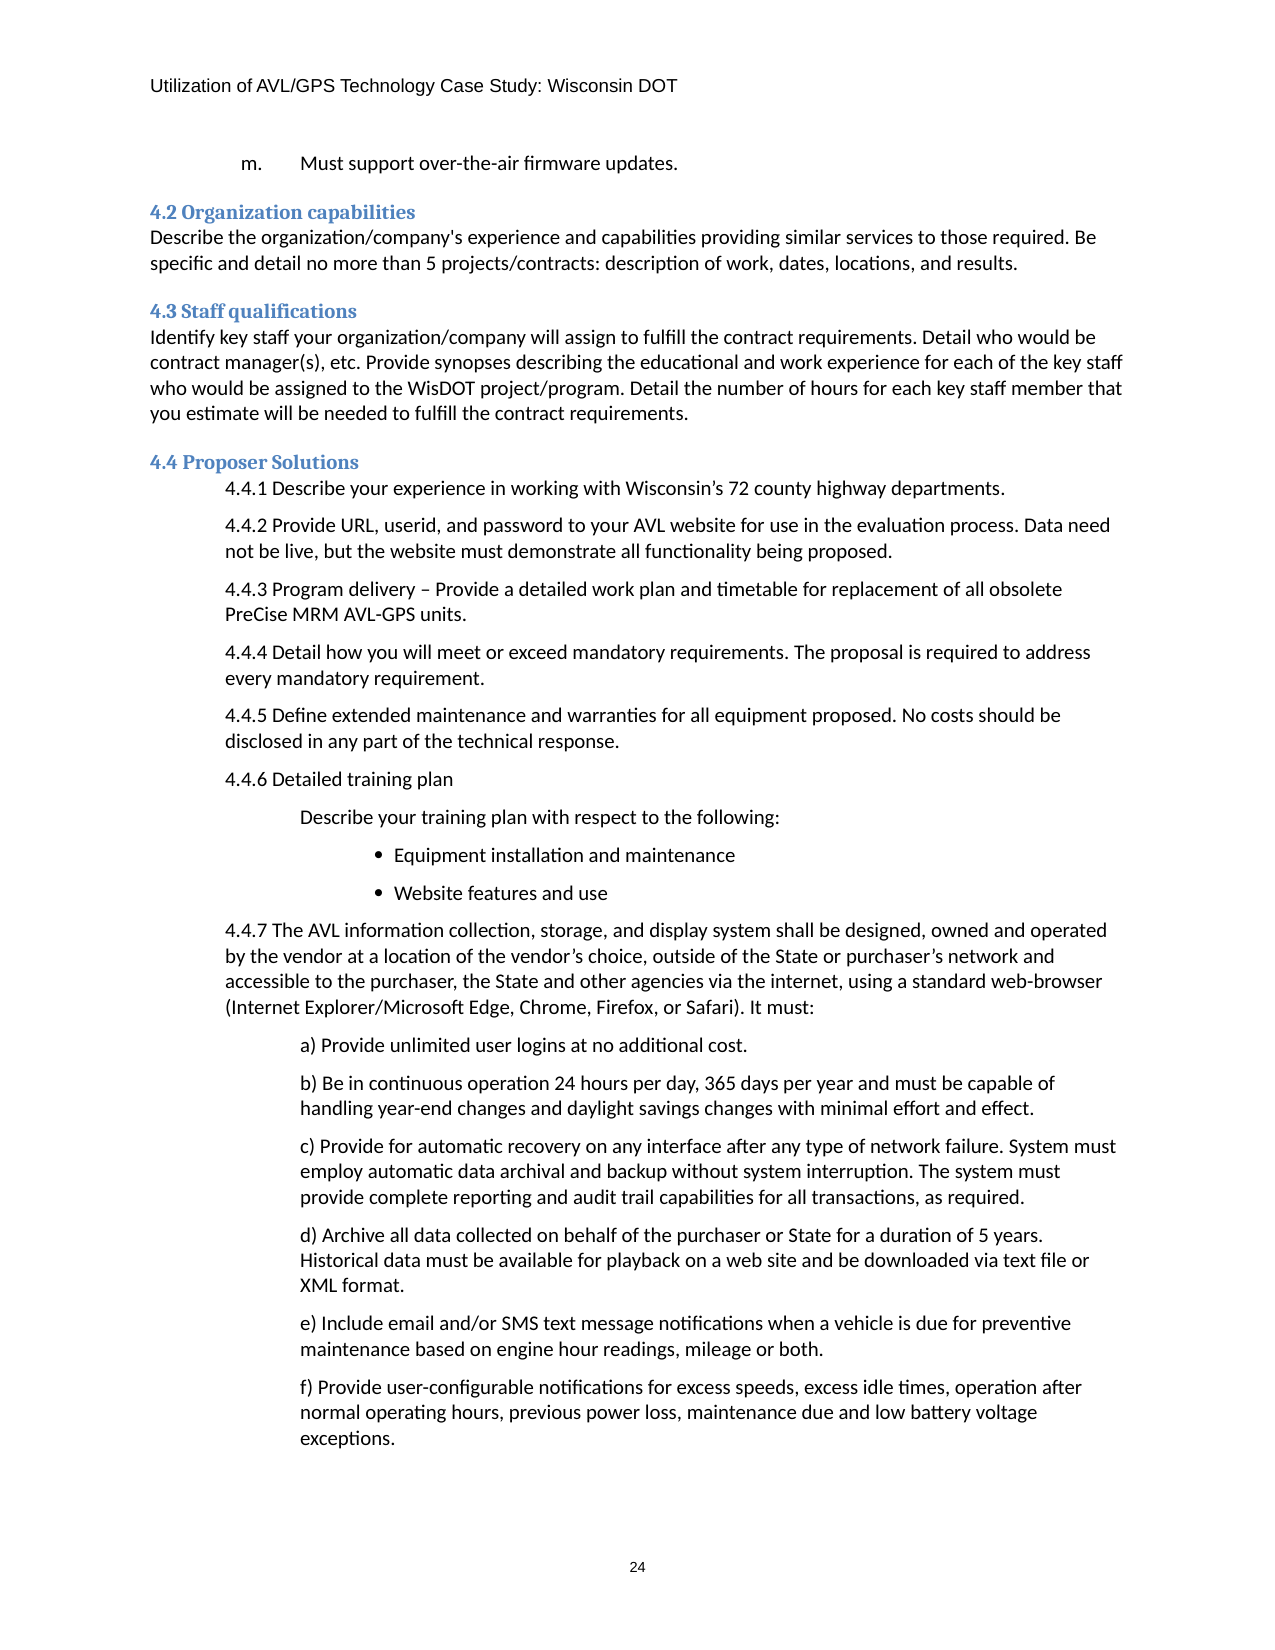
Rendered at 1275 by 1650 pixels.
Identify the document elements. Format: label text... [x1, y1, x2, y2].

text 4.4.3 Program delivery – Provide a detailed work plan and timetable for replacement of all obsolete PreCise MRM AVL-GPS units. [225, 576, 1125, 627]
text 4.4.2 Provide URL, userid, and password to your AVL website for use in the evaluation process. Data need not be live, but the website must demonstrate all functionality being proposed. [225, 513, 1125, 563]
text f) Provide user-configurable notifications for excess speeds, excess idle times, operation after normal operating hours, previous power loss, maintenance due and low battery voltage exceptions. [300, 1374, 1125, 1450]
text 4.4.7 The AVL information collection, storage, and display system shall be designed, owned and operated by the vendor at a location of the vendor’s choice, outside of the State or purchaser’s network and accessible to the purchaser, the State and other agencies via the internet, using a standard web-browser (Internet Explorer/Microsoft Edge, Chrome, Firefox, or Safari). It must: [225, 918, 1125, 1019]
text Equipment installation and maintenance [375, 842, 1125, 867]
text 4.4.5 Define extended maintenance and warranties for all equipment proposed. No costs should be disclosed in any part of the technical response. [225, 703, 1125, 753]
text a) Provide unlimited user logins at no additional cost. [300, 1032, 1125, 1057]
text 4.4.1 Describe your experience in working with Wisconsin’s 72 county highway departments. [225, 475, 1125, 500]
text 4.4 Proposer Solutions [150, 451, 1125, 475]
text Describe the organization/company's experience and capabilities providing similar services to those required. Be specific and detail no more than 5 projects/contracts: description of work, dates, locations, and results. [150, 224, 1125, 275]
text 4.2 Organization capabilities [150, 200, 1125, 224]
text d) Archive all data collected on behalf of the purchaser or State for a duration of 5 years. Historical data must be available for playback on a web site and be downloaded via text file or XML format. [300, 1222, 1125, 1298]
text Website features and use [375, 880, 1125, 905]
text 4.4.4 Detail how you will meet or exceed mandatory requirements. The proposal is required to address every mandatory requirement. [225, 639, 1125, 690]
text Describe your training plan with respect to the following: [300, 804, 1125, 829]
text e) Include email and/or SMS text message notifications when a vehicle is due for preventive maintenance based on engine hour readings, mileage or both. [300, 1311, 1125, 1361]
text c) Provide for automatic recovery on any interface after any type of network failure. System must employ automatic data archival and backup without system interruption. The system must provide complete reporting and audit trail capabilities for all transactions, as required. [300, 1133, 1125, 1209]
list Must support over-the-air firmware updates. [262, 150, 1125, 175]
text 4.3 Staff qualifications [150, 300, 1125, 324]
text b) Be in continuous operation 24 hours per day, 365 days per year and must be capable of handling year-end changes and daylight savings changes with minimal effort and effect. [300, 1070, 1125, 1121]
text 4.4.6 Detailed training plan [225, 766, 1125, 791]
text Identify key staff your organization/company will assign to fulfill the contract requirements. Detail who would be contract manager(s), etc. Provide synopses describing the educational and work experience for each of the key staff who would be assigned to the WisDOT project/program. Detail the number of hours for each key staff member that you estimate will be needed to fulfill the contract requirements. [150, 324, 1125, 426]
